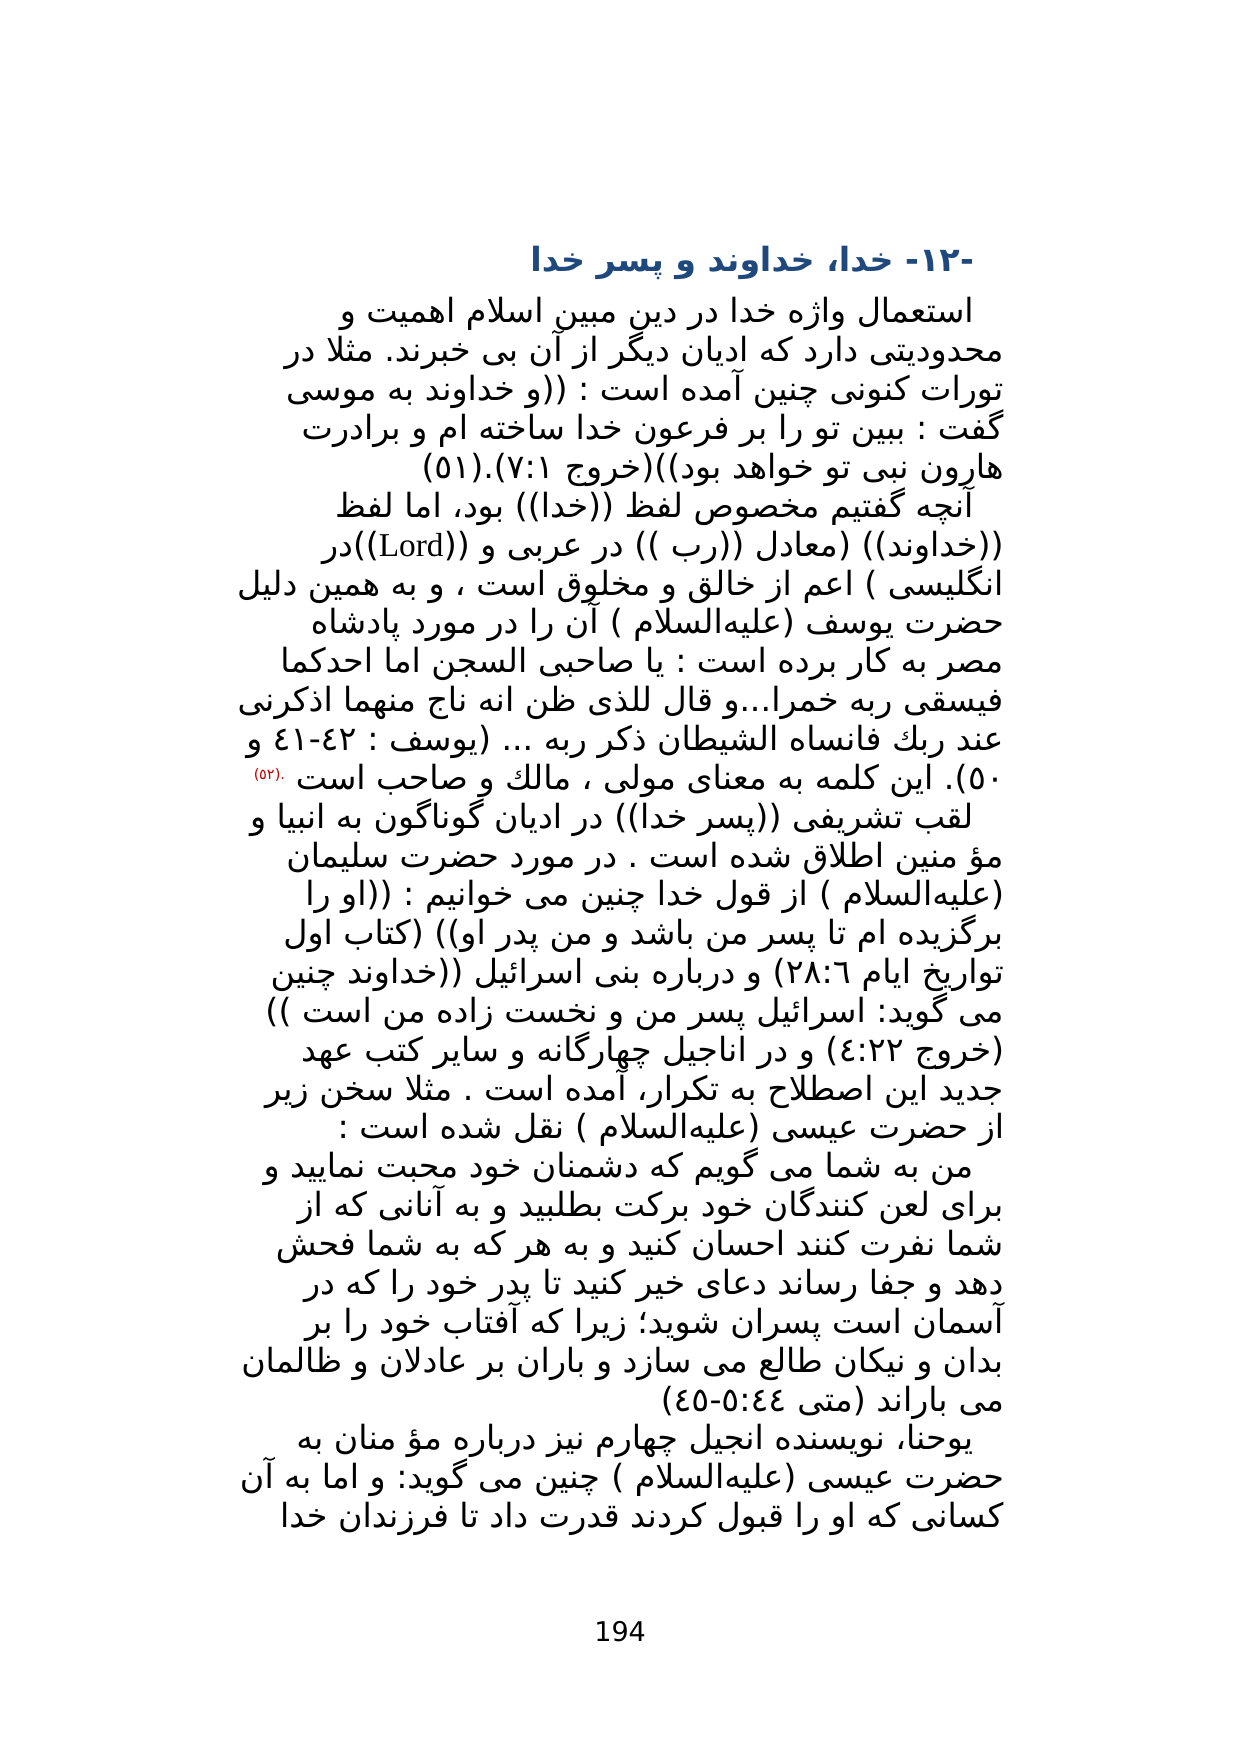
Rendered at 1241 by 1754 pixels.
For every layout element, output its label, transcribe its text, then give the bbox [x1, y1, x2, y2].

subtitle -١٢- خدا، خداوند و پسر خدا [236, 241, 1004, 279]
text من به شما مى گويم كه دشمنان خود محبت نماييد و براى لعن كنندگان خود بركت بطلبيد و به آنانى كه از شما نفرت كنند احسان كنيد و به هر كه به شما فحش دهد و جفا رساند دعاى خير كنيد تا پدر خود را كه در آسمان است پسران شويد؛ زيرا كه آفتاب خود را بر بدان و نيكان طالع مى سازد و باران بر عادلان و ظالمان مى باراند (متى ٥:٤٤-٤٥) [236, 1147, 1004, 1419]
text استعمال واژه خدا در دين مبين اسلام اهميت و محدوديتى دارد كه اديان ديگر از آن بى خبرند. مثلا در تورات كنونى چنين آمده است : ((و خداوند به موسى گفت : ببين تو را بر فرعون خدا ساخته ام و برادرت هارون نبى تو خواهد بود))(خروج ٧:١).(٥١) [236, 292, 1004, 486]
text آنچه گفتيم مخصوص لفظ ((خدا)) بود، اما لفظ ((خداوند)) (معادل ((رب )) در عربى و ((Lord))در انگليسى ) اعم از خالق و مخلوق است ، و به همين دليل حضرت يوسف (عليه‌السلام ) آن را در مورد پادشاه مصر به كار برده است : يا صاحبى السجن اما احدكما فيسقى ربه خمرا...و قال للذى ظن انه ناج منهما اذكرنى عند ربك فانساه الشيطان ذكر ربه ... (يوسف : ٤٢-٤١ و ٥٠). اين كلمه به معناى مولى ، مالك و صاحب است .(٥٢) [236, 486, 1004, 797]
text لقب تشريفى ((پسر خدا)) در اديان گوناگون به انبيا و مؤ منين اطلاق شده است . در مورد حضرت سليمان (عليه‌السلام ) از قول خدا چنين مى خوانيم : ((او را برگزيده ام تا پسر من باشد و من پدر او)) (كتاب اول تواريخ ايام ٢٨:٦) و درباره بنى اسرائيل ((خداوند چنين مى گويد: اسرائيل پسر من و نخست زاده من است )) (خروج ٤:٢٢) و در اناجيل چهارگانه و ساير كتب عهد جديد اين اصطلاح به تكرار، آمده است . مثلا سخن زير از حضرت عيسى (عليه‌السلام ) نقل شده است : [236, 797, 1004, 1147]
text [236, 1419, 1004, 1535]
